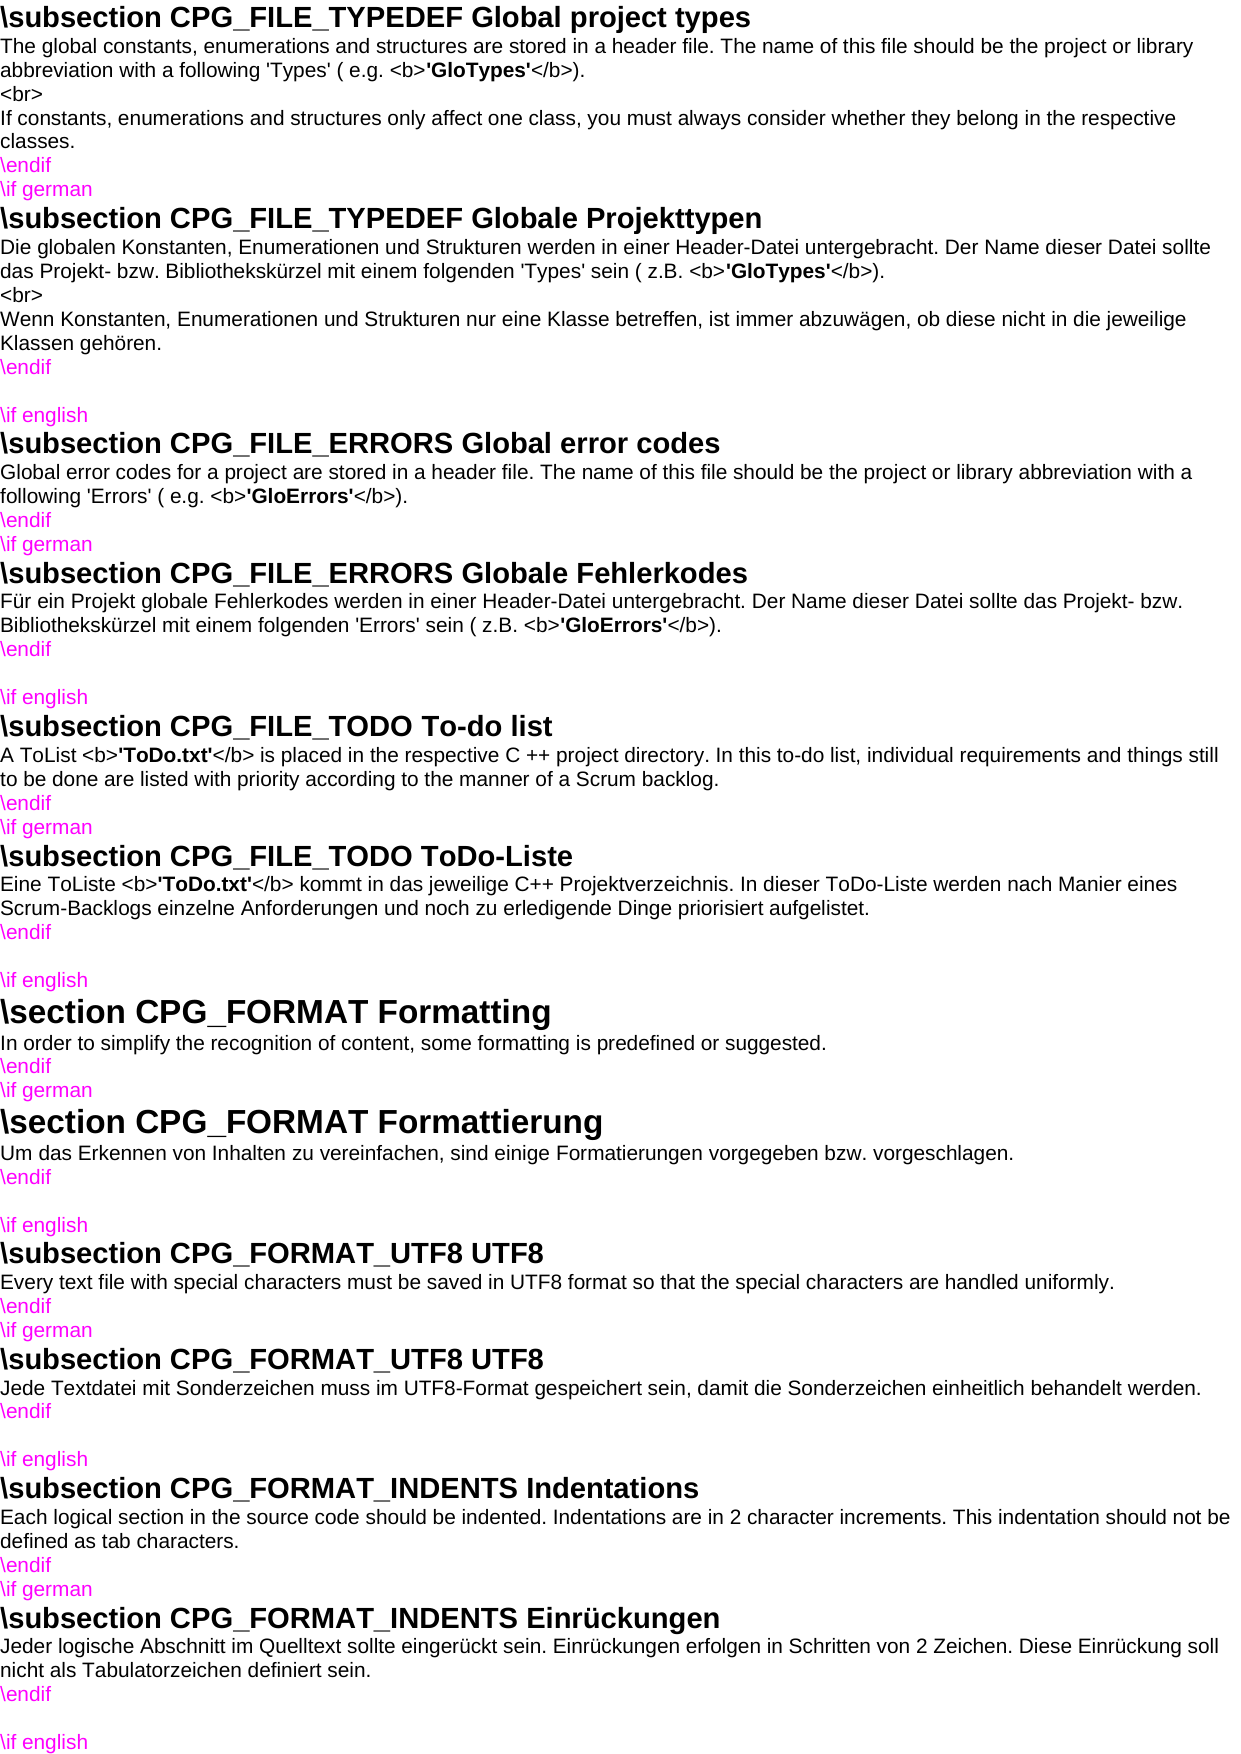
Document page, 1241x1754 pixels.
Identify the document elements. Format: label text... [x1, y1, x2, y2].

subtitle \subsection CPG_FILE_TYPEDEF Globale Projekttypen [0, 201, 1240, 235]
text \endif [0, 354, 1240, 378]
list If constants, enumerations and structures only affect one class, you must always consider whether they belong in the respective classes. [0, 105, 1240, 153]
subtitle \subsection CPG_FILE_TODO ToDo-Liste [0, 838, 1240, 872]
text \endif [0, 1399, 1240, 1423]
text Um das Erkennen von Inhalten zu vereinfachen, sind einige Formatierungen vorgegeben bzw. vorgeschlagen. [0, 1141, 1240, 1164]
text \if german [0, 814, 1240, 838]
list A ToList <b>'ToDo.txt'</b> is placed in the respective C ++ project directory. In this to-do list, individual requirements and things still to be done are listed with priority according to the manner of a Scrum backlog. [0, 743, 1240, 791]
text Für ein Projekt globale Fehlerkodes werden in einer Header-Datei untergebracht. Der Name dieser Datei sollte das Projekt- bzw. Bibliothekskürzel mit einem folgenden 'Errors' sein ( z.B. <b>'GloErrors'</b>). [0, 589, 1240, 637]
text \if german [0, 1318, 1240, 1342]
text \if german [0, 177, 1240, 201]
text Eine ToListe <b>'ToDo.txt'</b> kommt in das jeweilige C++ Projektverzeichnis. In dieser ToDo-Liste werden nach Manier eines Scrum-Backlogs einzelne Anforderungen und noch zu erledigende Dinge priorisiert aufgelistet. [0, 872, 1240, 920]
subtitle \subsection CPG_FILE_ERRORS Globale Fehlerkodes [0, 556, 1240, 589]
list The global constants, enumerations and structures are stored in a header file. The name of this file should be the project or library abbreviation with a following 'Types' ( e.g. <b>'GloTypes'</b>). [0, 33, 1240, 81]
text \if english [0, 968, 1240, 992]
text \endif [0, 1054, 1240, 1078]
subtitle \subsection CPG_FORMAT_UTF8 UTF8 [0, 1236, 1240, 1270]
text \if english [0, 1730, 1240, 1754]
subtitle \subsection CPG_FILE_ERRORS Global error codes [0, 426, 1240, 460]
text \endif [0, 1164, 1240, 1188]
text <br> [0, 283, 1240, 307]
subtitle \subsection CPG_FORMAT_UTF8 UTF8 [0, 1342, 1240, 1375]
text \if german [0, 1577, 1240, 1601]
list <br> [0, 81, 1240, 105]
text \if english [0, 685, 1240, 709]
text \endif [0, 637, 1240, 661]
text Jeder logische Abschnitt im Quelltext sollte eingerückt sein. Einrückungen erfolgen in Schritten von 2 Zeichen. Diese Einrückung soll nicht als Tabulatorzeichen definiert sein. [0, 1634, 1240, 1682]
text Jede Textdatei mit Sonderzeichen muss im UTF8-Format gespeichert sein, damit die Sonderzeichen einheitlich behandelt werden. [0, 1375, 1240, 1399]
text \endif [0, 1682, 1240, 1706]
subtitle \section CPG_FORMAT Formatting [0, 992, 1240, 1030]
text \endif [0, 920, 1240, 944]
text \endif [0, 1553, 1240, 1577]
text \endif [0, 791, 1240, 814]
text \if english [0, 1447, 1240, 1471]
text \endif [0, 153, 1240, 177]
text \endif [0, 1294, 1240, 1318]
subtitle \subsection CPG_FORMAT_INDENTS Indentations [0, 1471, 1240, 1505]
list Global error codes for a project are stored in a header file. The name of this file should be the project or library abbreviation with a following 'Errors' ( e.g. <b>'GloErrors'</b>). [0, 460, 1240, 508]
subtitle \section CPG_FORMAT Formattierung [0, 1102, 1240, 1141]
text \if german [0, 1078, 1240, 1102]
text Wenn Konstanten, Enumerationen und Strukturen nur eine Klasse betreffen, ist immer abzuwägen, ob diese nicht in die jeweilige Klassen gehören. [0, 307, 1240, 354]
subtitle \subsection CPG_FILE_TODO To-do list [0, 709, 1240, 743]
subtitle \subsection CPG_FILE_TYPEDEF Global project types [0, 0, 1240, 33]
list Each logical section in the source code should be indented. Indentations are in 2 character increments. This indentation should not be defined as tab characters. [0, 1505, 1240, 1553]
list Every text file with special characters must be saved in UTF8 format so that the special characters are handled uniformly. [0, 1270, 1240, 1294]
text \if english [0, 1212, 1240, 1236]
text Die globalen Konstanten, Enumerationen und Strukturen werden in einer Header-Datei untergebracht. Der Name dieser Datei sollte das Projekt- bzw. Bibliothekskürzel mit einem folgenden 'Types' sein ( z.B. <b>'GloTypes'</b>). [0, 235, 1240, 283]
text \if german [0, 532, 1240, 556]
text \endif [0, 508, 1240, 532]
list In order to simplify the recognition of content, some formatting is predefined or suggested. [0, 1030, 1240, 1054]
subtitle \subsection CPG_FORMAT_INDENTS Einrückungen [0, 1601, 1240, 1634]
text \if english [0, 402, 1240, 426]
